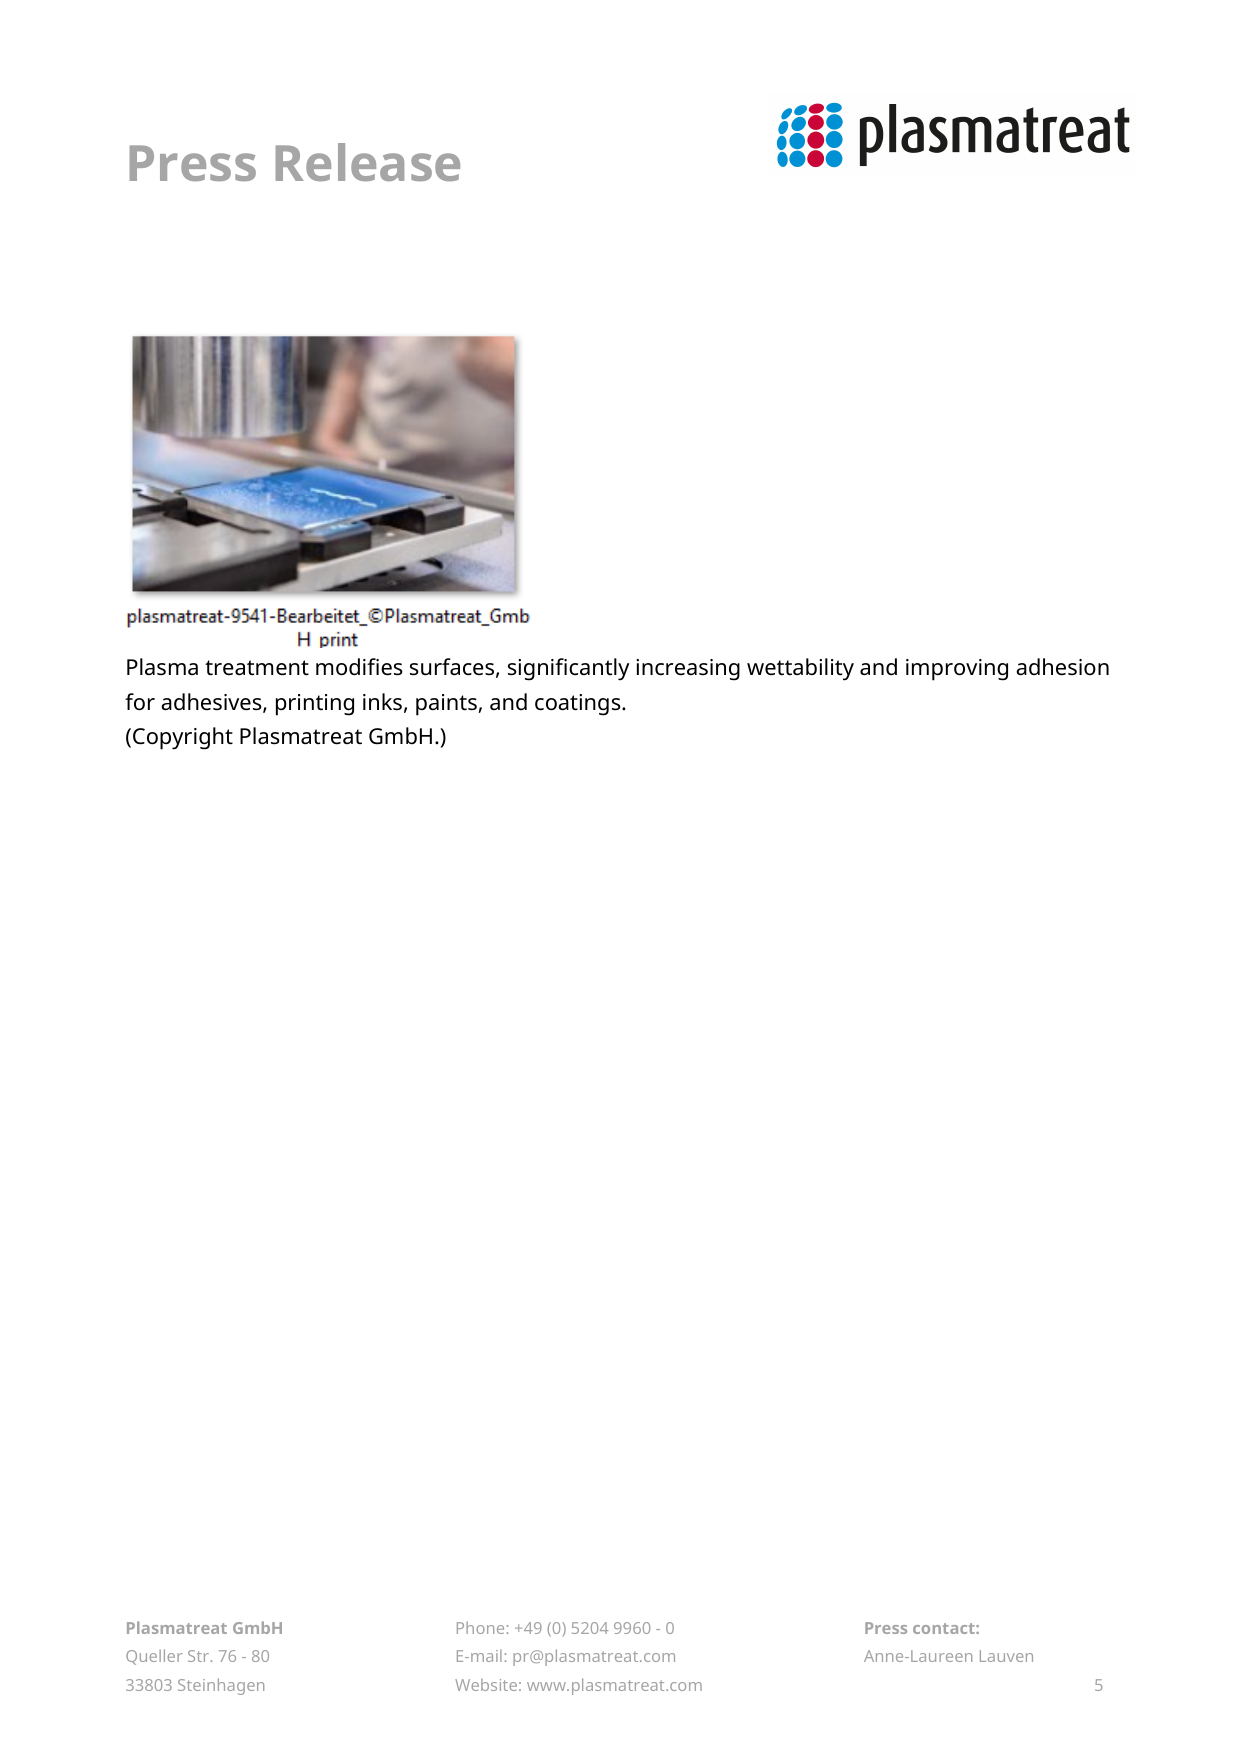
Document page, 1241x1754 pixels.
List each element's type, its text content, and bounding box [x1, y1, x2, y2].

picture [768, 94, 1138, 176]
text (Copyright Plasmatreat GmbH.) [125, 721, 1122, 750]
picture [125, 288, 538, 648]
text Plasma treatment modifies surfaces, significantly increasing wettability and improving adhesion for adhesives, printing inks, paints, and coatings. [125, 652, 1122, 716]
